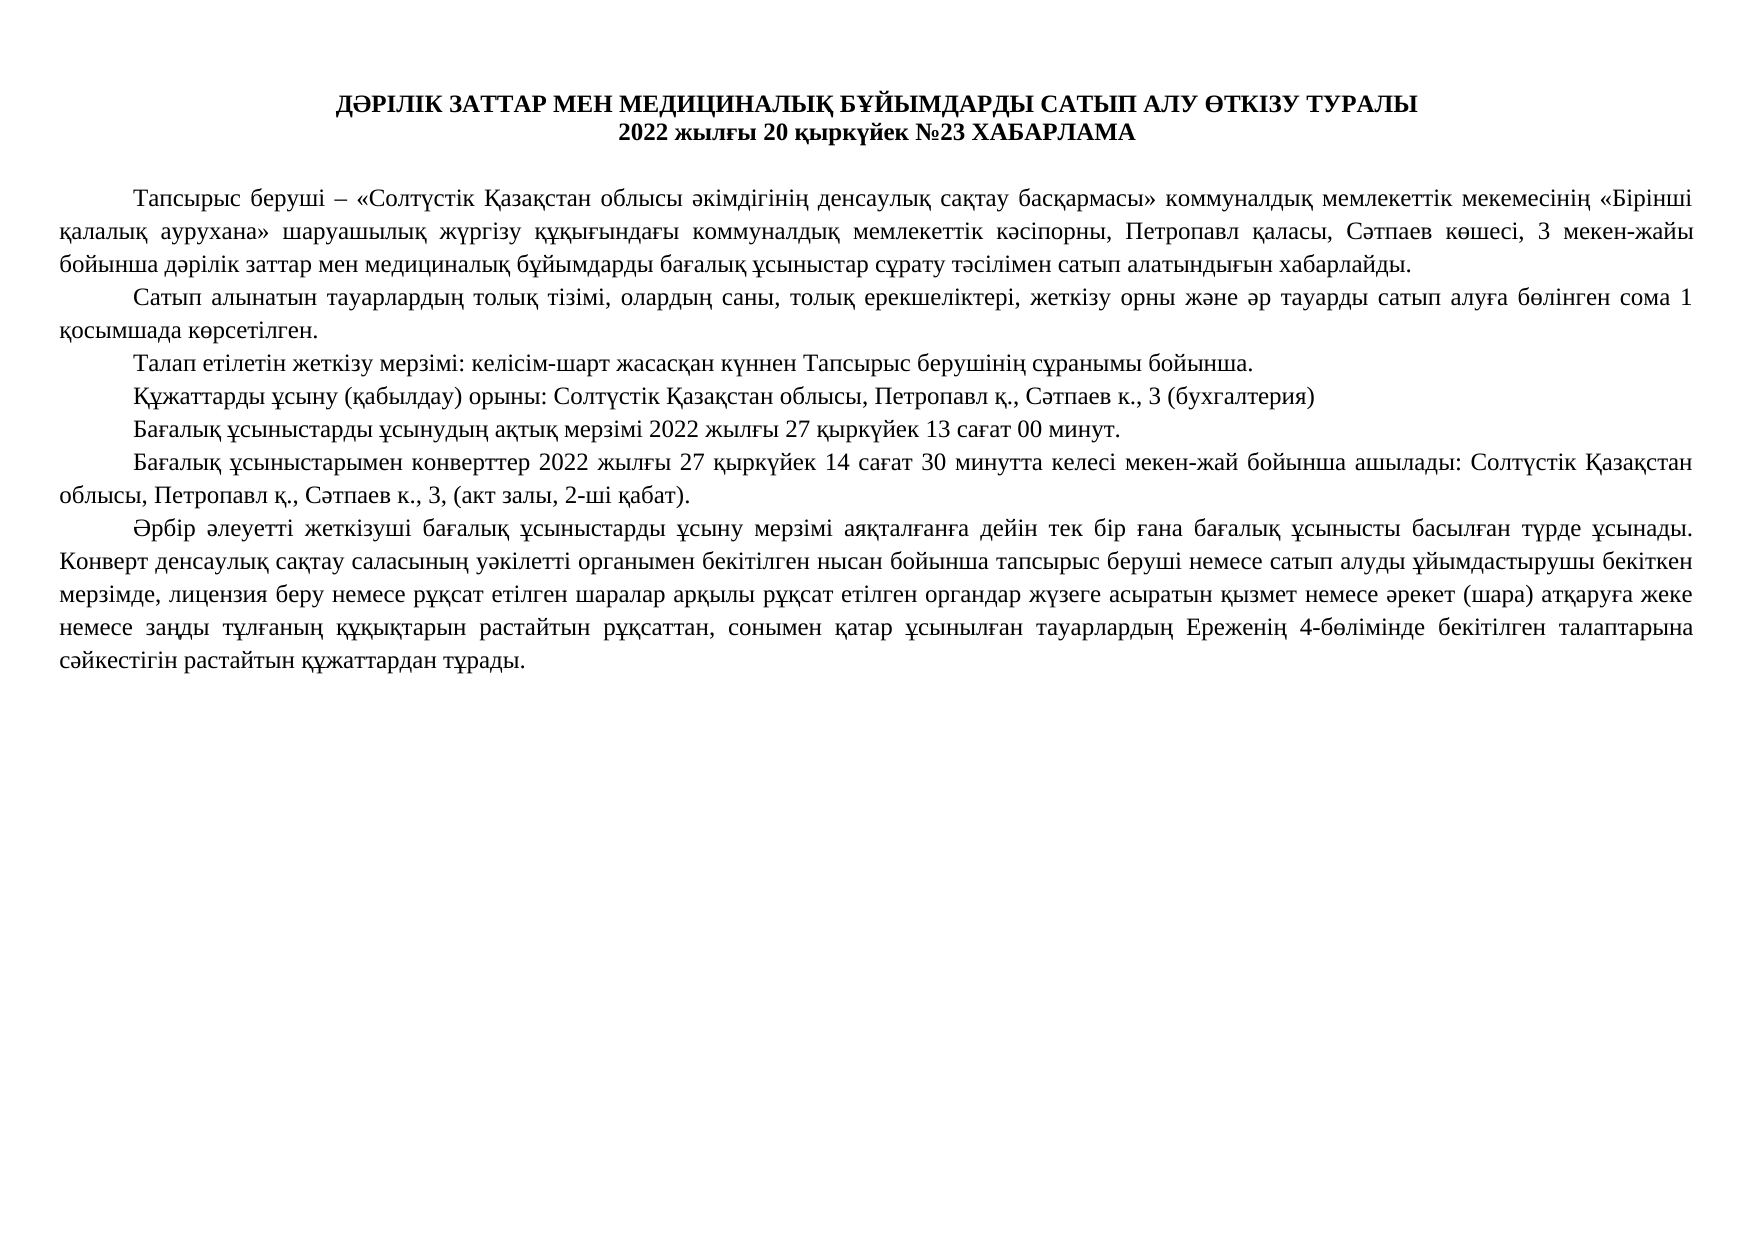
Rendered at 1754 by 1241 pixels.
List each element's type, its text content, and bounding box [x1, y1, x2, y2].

text Бағалық ұсыныстарымен конверттер 2022 жылғы 27 қыркүйек 14 сағат 30 минутта келесі мекен-жай бойынша ашылады: Солтүстік Қазақстан облысы, Петропавл қ., Сәтпаев к., 3, (акт залы, 2-ші қабат). [59, 447, 1695, 509]
text Сатып алынатын тауарлардың толық тізімі, олардың саны, толық ерекшеліктері, жеткізу орны және әр тауарды сатып алуға бөлінген сома 1 қосымшада көрсетілген. [59, 282, 1695, 344]
text Тапсырыс беруші – «Солтүстік Қазақстан облысы әкімдігінің денсаулық сақтау басқармасы» коммуналдық мемлекеттік мекемесінің «Бірінші қалалық аурухана» шаруашылық жүргізу құқығындағы коммуналдық мемлекеттік кәсіпорны, Петропавл қаласы, Сәтпаев көшесі, 3 мекен-жайы бойынша дәрілік заттар мен медициналық бұйымдарды бағалық ұсыныстар сұрату тәсілімен сатып алатындығын хабарлайды. [59, 183, 1695, 278]
text Талап етілетін жеткізу мерзімі: келісім-шарт жасасқан күннен Тапсырыс берушінің сұранымы бойынша. [59, 348, 1695, 377]
text Бағалық ұсыныстарды ұсынудың ақтық мерзімі 2022 жылғы 27 қыркүйек 13 сағат 00 минут. [59, 414, 1695, 443]
text ДӘРІЛІК ЗАТТАР МЕН МЕДИЦИНАЛЫҚ БҰЙЫМДАРДЫ САТЫП АЛУ ӨТКІЗУ ТУРАЛЫ [59, 89, 1695, 117]
text Құжаттарды ұсыну (қабылдау) орыны: Солтүстік Қазақстан облысы, Петропавл қ., Сәтпаев к., 3 (бухгалтерия) [59, 381, 1695, 410]
text Әрбір әлеуетті жеткізуші бағалық ұсыныстарды ұсыну мерзімі аяқталғанға дейін тек бір ғана бағалық ұсынысты басылған түрде ұсынады. Конверт денсаулық сақтау саласының уәкілетті органымен бекітілген нысан бойынша тапсырыс беруші немесе сатып алуды ұйымдастырушы бекіткен мерзімде, лицензия беру немесе рұқсат етілген шаралар арқылы рұқсат етілген органдар жүзеге асыратын қызмет немесе әрекет (шара) атқаруға жеке немесе заңды тұлғаның құқықтарын растайтын рұқсаттан, сонымен қатар ұсынылған тауарлардың Ереженің 4-бөлімінде бекітілген талаптарына сәйкестігін растайтын құжаттардан тұрады. [59, 513, 1695, 674]
text 2022 жылғы 20 қыркүйек №23 ХАБАРЛАМА [59, 117, 1695, 146]
